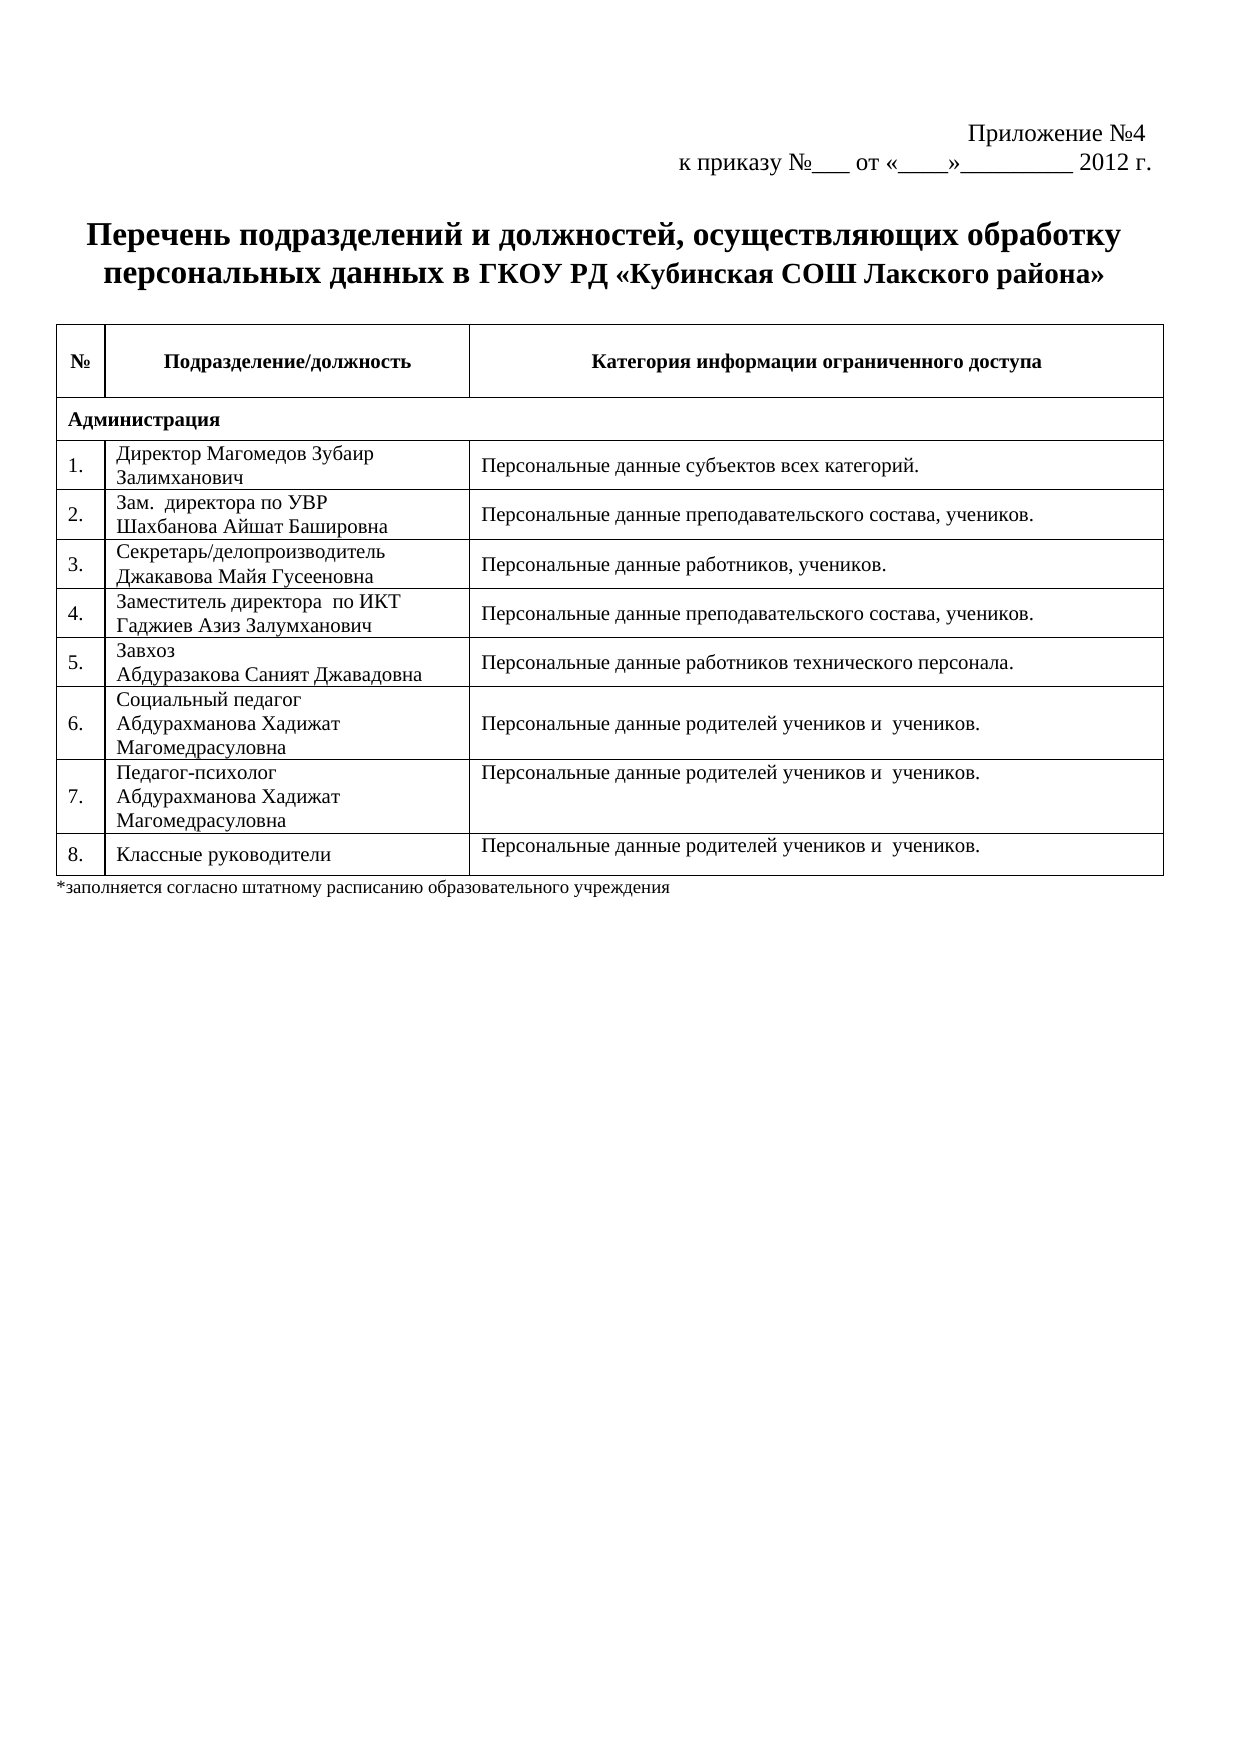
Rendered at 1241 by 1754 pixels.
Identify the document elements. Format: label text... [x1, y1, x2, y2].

table_cell 7. [57, 760, 104, 832]
table_cell Завхоз Абдуразакова Саният Джавадовна [106, 638, 469, 686]
table_cell Персональные данные родителей учеников и учеников. [470, 760, 1163, 832]
text Перечень подразделений и должностей, осуществляющих обработку персональных данных в ГКОУ РД «Кубинская СОШ Лакского района» [56, 214, 1152, 291]
table_cell Персональные данные субъектов всех категорий. [470, 441, 1163, 489]
table_cell Персональные данные работников технического персонала. [470, 638, 1163, 686]
table_cell Персональные данные работников, учеников. [470, 540, 1163, 588]
table_cell Зам. директора по УВР Шахбанова Айшат Башировна [106, 490, 469, 538]
table_header Категория информации ограниченного доступа [470, 325, 1163, 397]
table_cell Заместитель директора по ИКТ Гаджиев Азиз Залумханович [106, 589, 469, 637]
table_cell Персональные данные преподавательского состава, учеников. [470, 490, 1163, 538]
table_cell 1. [57, 441, 104, 489]
table_cell 3. [57, 540, 104, 588]
table_cell 8. [57, 834, 104, 875]
table_cell Педагог-психолог Абдурахманова Хадижат Магомедрасуловна [106, 760, 469, 832]
table_cell Администрация [57, 398, 1163, 440]
text Приложение №4 к приказу №___ от «____»_________ 2012 г. [56, 118, 1152, 176]
table_cell 5. [57, 638, 104, 686]
table_cell Персональные данные родителей учеников и учеников. [470, 687, 1163, 759]
text *заполняется согласно штатному расписанию образовательного учреждения [56, 876, 1152, 898]
table_cell Персональные данные родителей учеников и учеников. [470, 834, 1163, 875]
table_cell 4. [57, 589, 104, 637]
table_cell 2. [57, 490, 104, 538]
table_cell Классные руководители [106, 834, 469, 875]
table_cell Директор Магомедов Зубаир Залимханович [106, 441, 469, 489]
table_cell 6. [57, 687, 104, 759]
table_cell Секретарь/делопроизводитель Джакавова Майя Гусееновна [106, 540, 469, 588]
table_cell Социальный педагог Абдурахманова Хадижат Магомедрасуловна [106, 687, 469, 759]
table_cell Персональные данные преподавательского состава, учеников. [470, 589, 1163, 637]
table_header № [57, 325, 104, 397]
table_header Подразделение/должность [106, 325, 469, 397]
